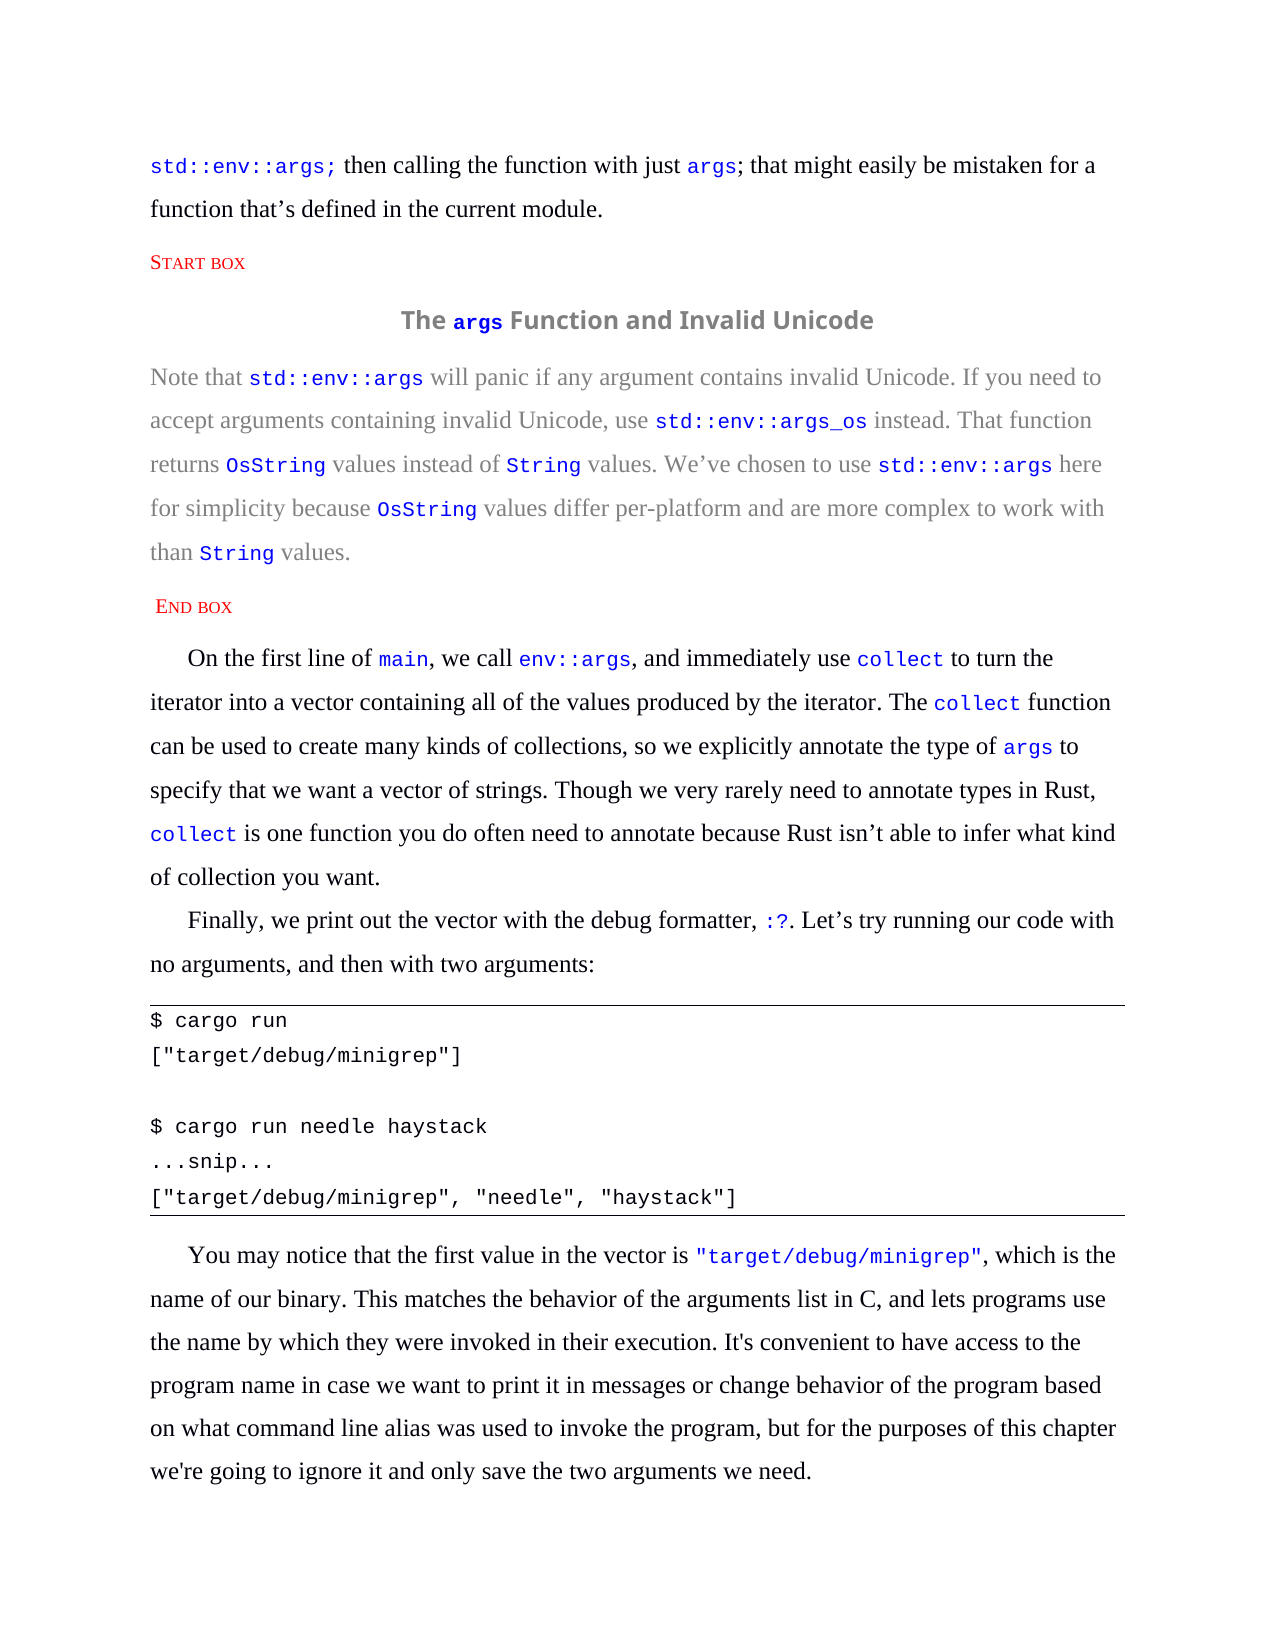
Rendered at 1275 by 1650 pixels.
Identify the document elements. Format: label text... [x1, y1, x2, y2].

text ["target/debug/", "needle", "haystack"] [150, 1187, 1125, 1215]
text ["target/debug/"] [150, 1045, 1125, 1069]
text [150, 150, 1125, 223]
text Notestd::env::argswill panic if any argument contains invalid Unicode. If you need to accept arguments containing invalid Unicode, use std::env::args_osinstead. That function returnsOsStringvalues instead ofStringvalues. We’ve chosen to usestd::env::argshere for simplicity becauseOsStringvalues differ per-platform and are more complex to work with thanStringvalues. [150, 362, 1125, 567]
text ...snip... [150, 1151, 1125, 1175]
text You may notice that the first value in the vector is target/debug/, which is the name of our binary. save the two arguments we need. [150, 1240, 1125, 1485]
text On the first line ofmain, we callenv::args, and immediately usecollect to turn the iterator into a vector containing all of the values. The collectfunction can be used to create many kinds of collections, so we explicitly annotate the type ofargsto specify that we want a vector of strings. Though we very rarely need to annotate types in Rust,collectis one function you do often need to annotate because Rust isn’t able to infer what kind of collection you want. [150, 643, 1125, 891]
text $ cargo run needle haystack [150, 1116, 1125, 1140]
text $ cargo run [150, 1006, 1125, 1033]
text Finally, we print out the vector with the debug formatter,:?. Let’s try running our code with no arguments, and then with two arguments: [150, 905, 1125, 978]
